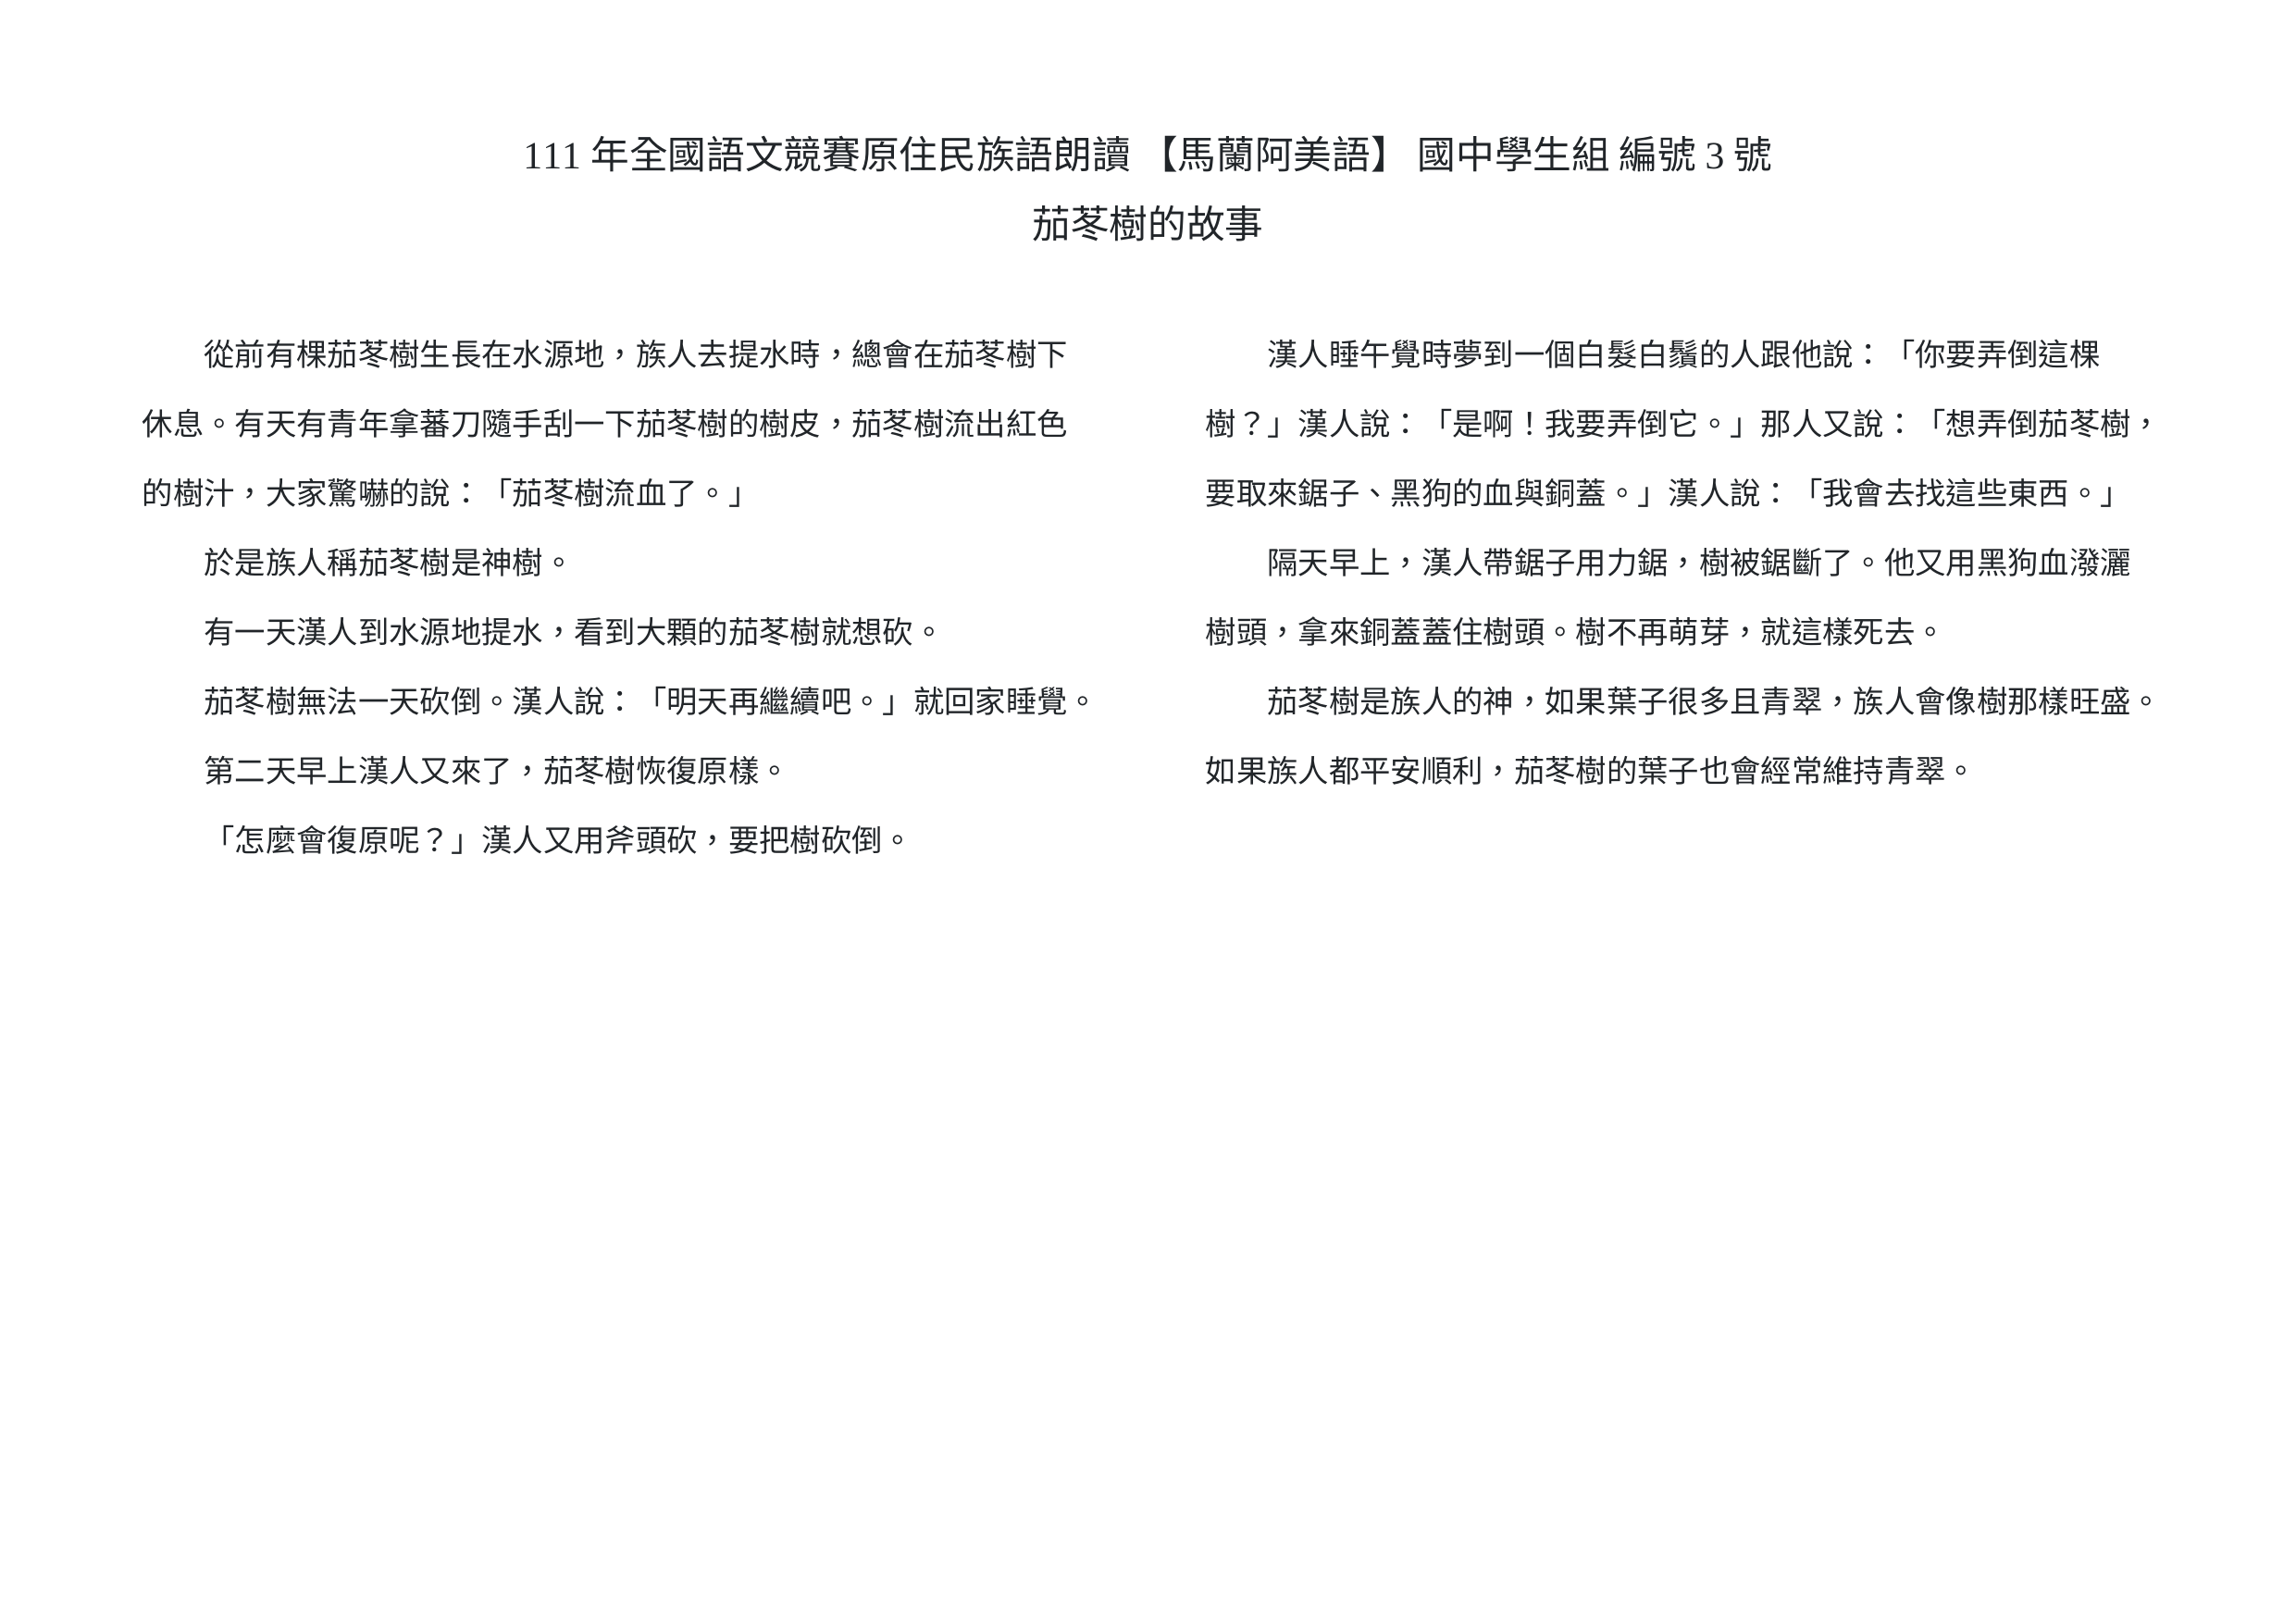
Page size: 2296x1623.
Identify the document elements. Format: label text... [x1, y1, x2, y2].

text 於是族人稱茄苳樹是神樹。 [142, 527, 1090, 596]
text 第二天早上漢人又來了，茄苳樹恢復原樣。 [142, 735, 1090, 804]
text 隔天早上，漢人帶鋸子用力鋸，樹被鋸斷了。他又用黑狗血潑灑樹頭，拿來銅蓋蓋住樹頭。樹不再萌芽，就這樣死去。 [1206, 527, 2153, 665]
text 111 年全國語文競賽原住民族語朗讀 【馬蘭阿美語】 國中學生組 編號 3 號 [142, 118, 2153, 187]
text 有一天漢人到水源地提水，看到大顆的茄苳樹就想砍。 [142, 596, 1090, 665]
text 漢人睡午覺時夢到一個白髮白鬚的人跟他說：「你要弄倒這棵樹？」漢人說：「是啊！我要弄倒它。」那人又說：「想弄倒茄苳樹，要取來鋸子、黑狗的血與銅蓋。」漢人說：「我會去找這些東西。」 [1206, 318, 2153, 527]
text 茄苳樹是族人的神，如果葉子很多且青翠，族人會像樹那樣旺盛。如果族人都平安順利，茄苳樹的葉子也會經常維持青翠。 [1206, 665, 2153, 804]
text 「怎麼會復原呢？」漢人又用斧頭砍，要把樹砍倒。 [142, 804, 1090, 873]
text 茄苳樹無法一天砍倒。漢人說：「明天再繼續吧。」就回家睡覺。 [142, 665, 1090, 735]
text 茄苳樹的故事 [142, 187, 2153, 256]
text 從前有棵茄苳樹生長在水源地，族人去提水時，總會在茄苳樹下休息。有天有青年拿蕃刀隨手刮一下茄苳樹的樹皮，茄苳樹流出紅色的樹汁，大家驚嚇的說：「茄苳樹流血了。」 [142, 318, 1090, 527]
